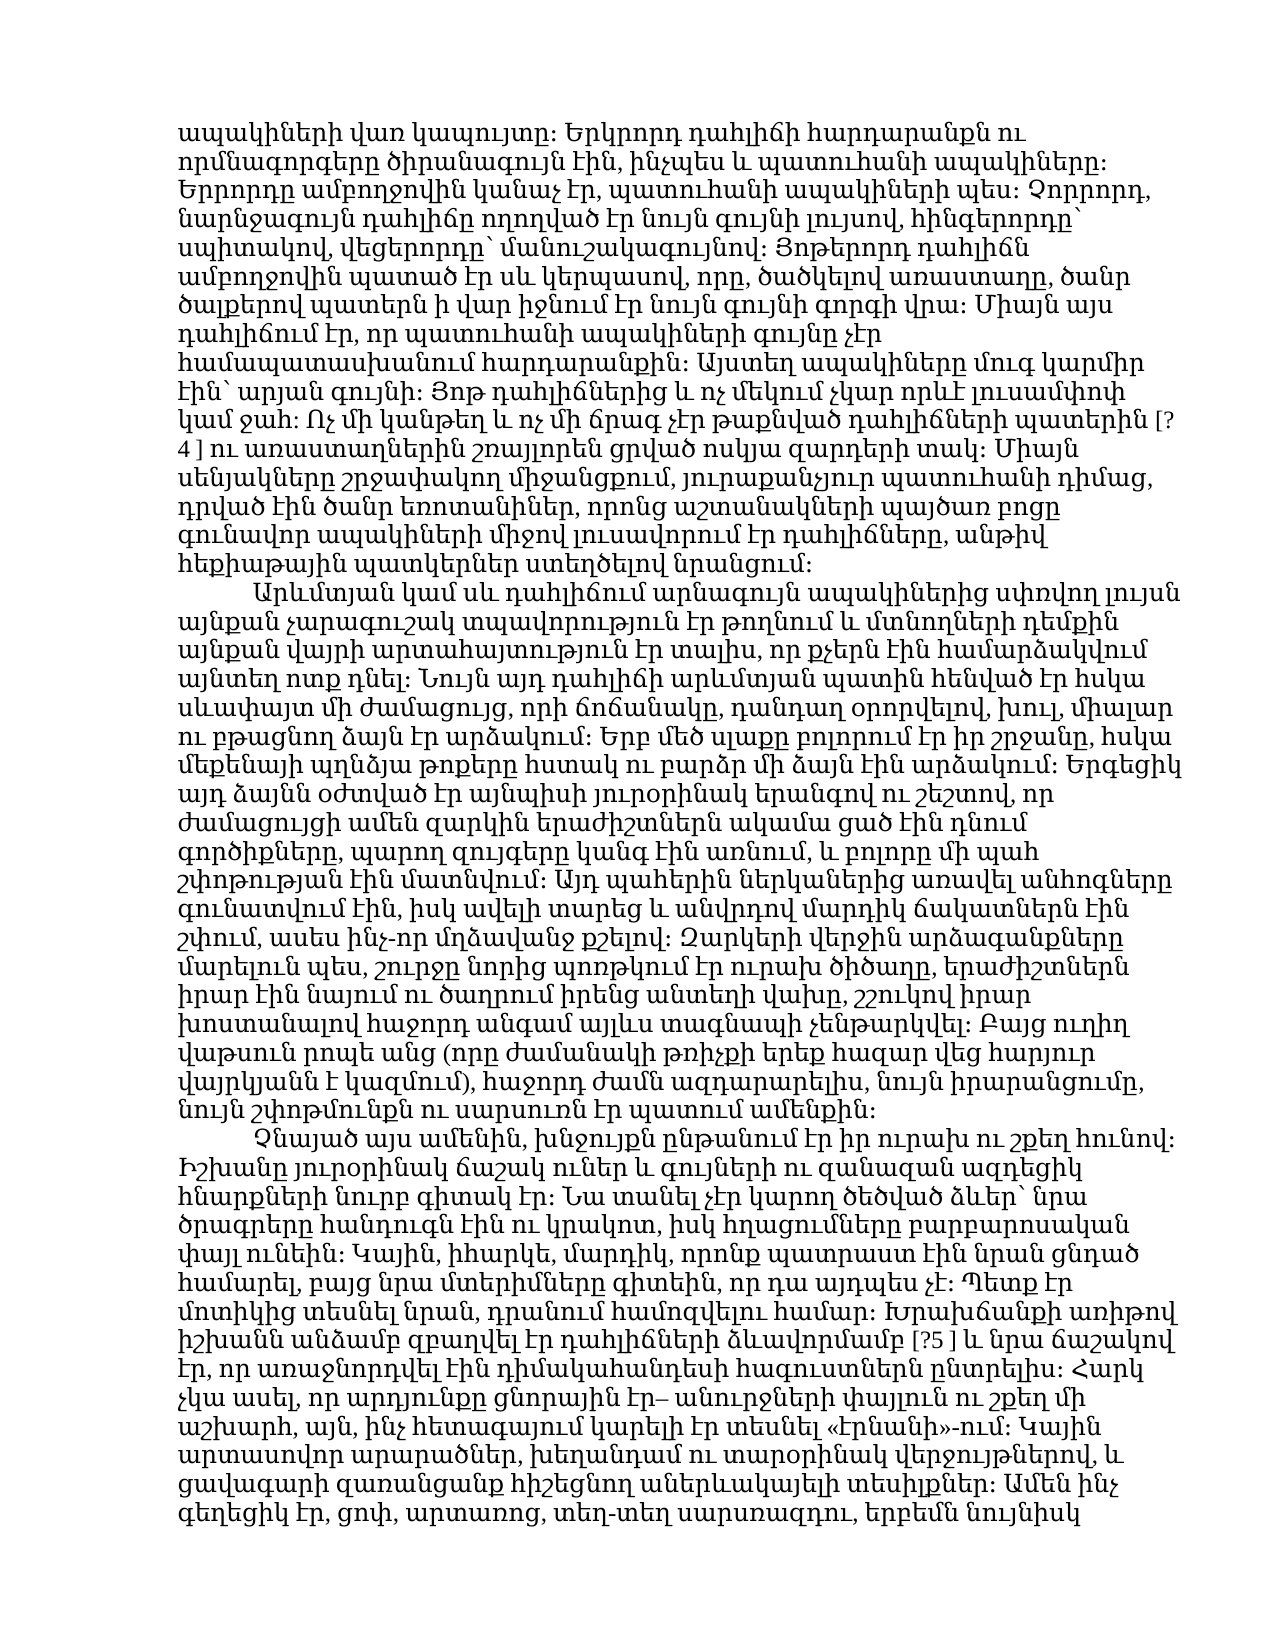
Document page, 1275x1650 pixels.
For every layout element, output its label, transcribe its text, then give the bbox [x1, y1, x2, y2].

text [177, 1124, 1186, 1527]
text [177, 118, 1186, 578]
text Արևմտյան կամ սև դահլիճում արնագույն ապակիներից սփռվող լույսն այնքան չարագուշակ տպավորություն էր թողնում և մտնողների դեմքին այնքան վայրի արտահայտություն էր տալիս, որ քչերն էին համարձակվում այնտեղ ոտք դնել։ Նույն այդ դահլիճի արևմտյան պատին հենված էր հսկա սևափայտ մի ժամացույց, որի ճոճանակը, դանդաղ օրորվելով, խուլ, միալար ու բթացնող ձայն էր արձակում։ Երբ մեծ սլաքը բոլորում էր իր շրջանը, հսկա մեքենայի պղնձյա թոքերը հստակ ու բարձր մի ձայն էին արձակում։ Երգեցիկ այդ ձայնն օժտված էր այնպիսի յուրօրինակ երանգով ու շեշտով, որ ժամացույցի ամեն զարկին երաժիշտներն ակամա ցած էին դնում գործիքները, պարող զույգերը կանգ էին առնում, և բոլորը մի պահ շփոթության էին մատնվում։ Այդ պահերին ներկաներից առավել անհոգները գունատվում էին, իսկ ավելի տարեց և անվրդով մարդիկ ճակատներն էին շփում, ասես ինչ-որ մղձավանջ քշելով։ Զարկերի վերջին արձագանքները մարելուն պես, շուրջը նորից պոռթկում էր ուրախ ծիծաղը, երաժիշտներն իրար էին նայում ու ծաղրում իրենց անտեղի վախը, շշուկով իրար խոստանալով հաջորդ անգամ այլևս տագնապի չենթարկվել։ Բայց ուղիղ վաթսուն րոպե անց (որը ժամանակի թռիչքի երեք հազար վեց հարյուր վայրկյանն է կազմում), հաջորդ ժամն ազդարարելիս, նույն իրարանցումը, նույն շփոթմունքն ու սարսուռն էր պատում ամենքին։ [177, 578, 1186, 1124]
